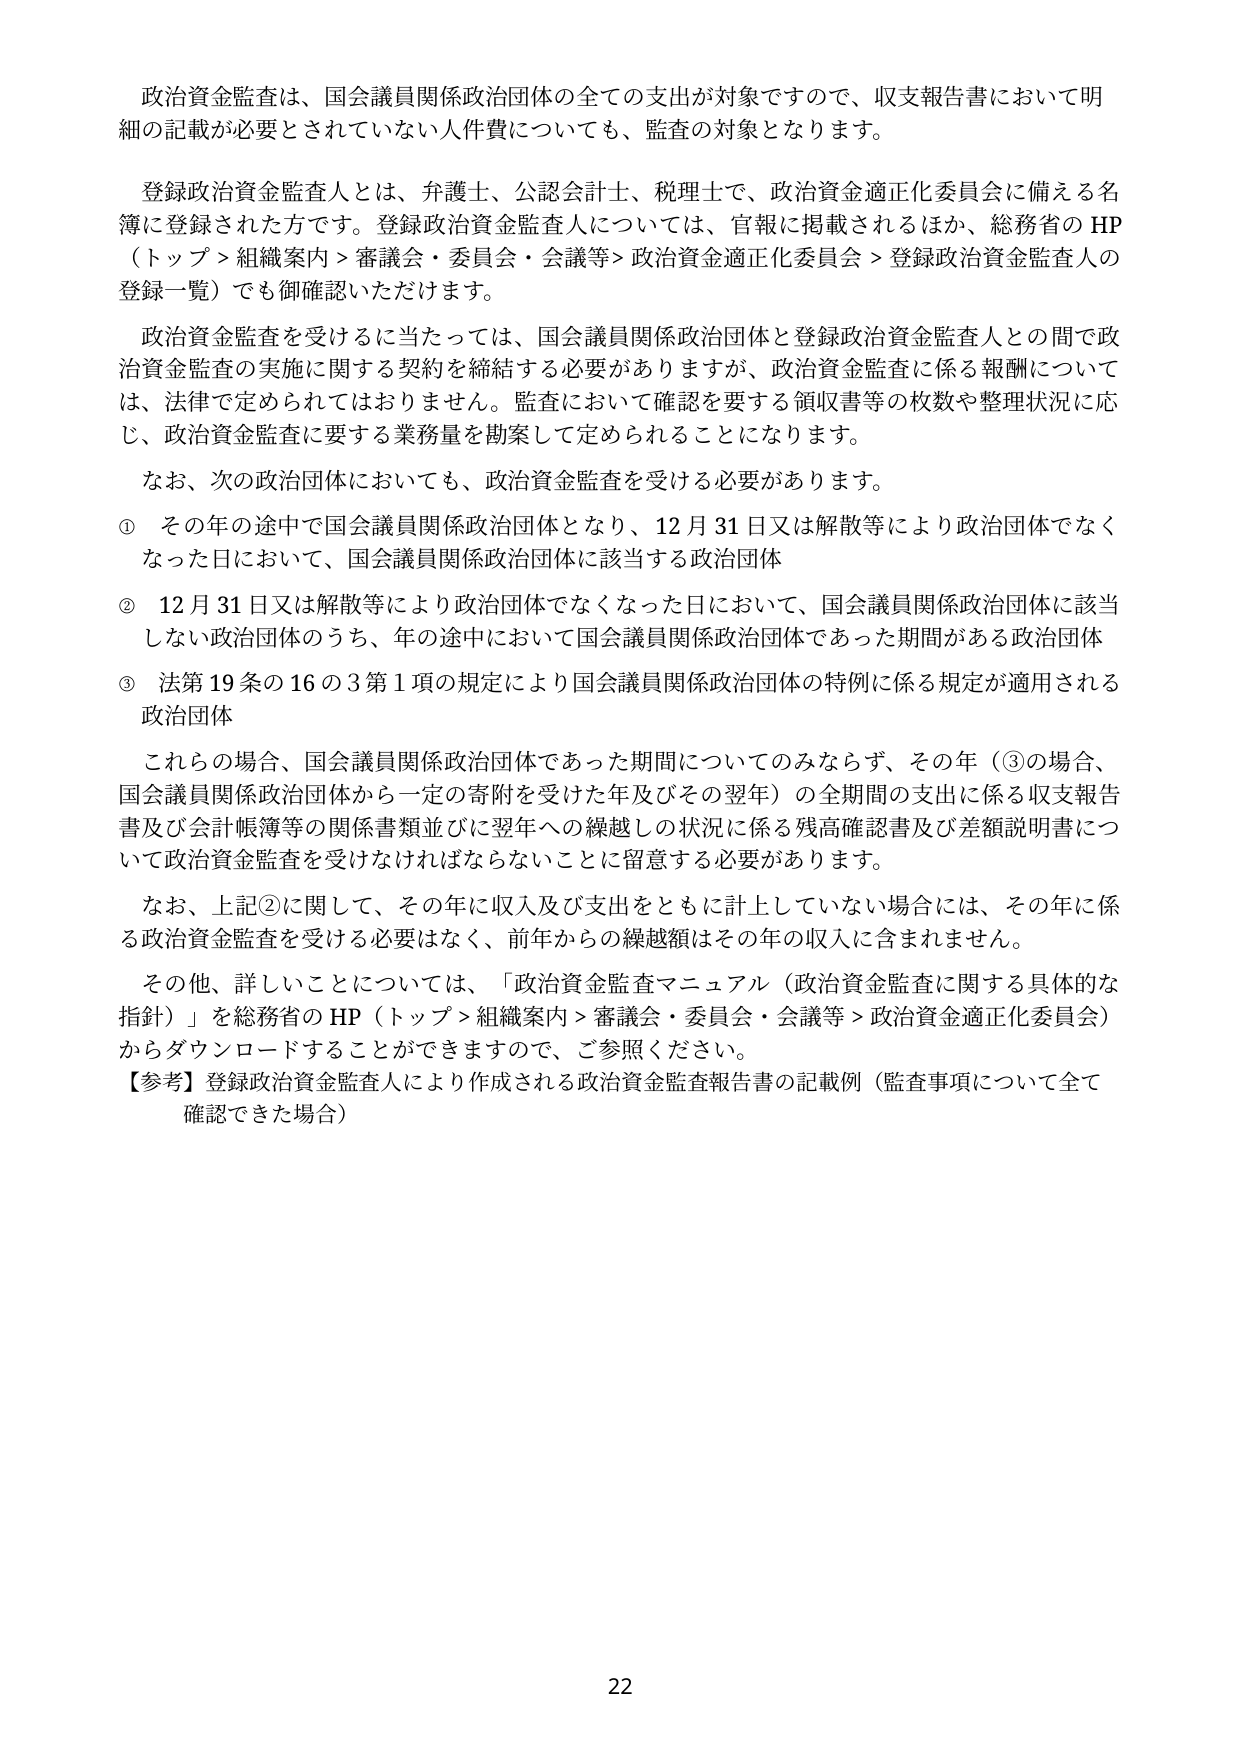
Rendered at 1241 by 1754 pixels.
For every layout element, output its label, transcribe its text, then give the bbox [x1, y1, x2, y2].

text 登録政治資金監査人とは、弁護士、公認会計士、税理士で、政治資金適正化委員会に備える名簿に登録された方です。登録政治資金監査人については、官報に掲載されるほか、総務省のHP（トップ > 組織案内 > 審議会・委員会・会議等> 政治資金適正化委員会 > 登録政治資金監査人の登録一覧）でも御確認いただけます。 [118, 174, 1122, 306]
text なお、上記②に関して、その年に収入及び支出をともに計上していない場合には、その年に係る政治資金監査を受ける必要はなく、前年からの繰越額はその年の収入に含まれません。 [118, 888, 1122, 954]
text その他、詳しいことについては、「政治資金監査マニュアル（政治資金監査に関する具体的な指針）」を総務省のHP（トップ > 組織案内 > 審議会・委員会・会議等 > 政治資金適正化委員会）からダウンロードすることができますので、ご参照ください。 [118, 966, 1122, 1065]
text これらの場合、国会議員関係政治団体であった期間についてのみならず、その年（③の場合、国会議員関係政治団体から一定の寄附を受けた年及びその翌年）の全期間の支出に係る収支報告書及び会計帳簿等の関係書類並びに翌年への繰越しの状況に係る残高確認書及び差額説明書について政治資金監査を受けなければならないことに留意する必要があります。 [118, 744, 1122, 876]
text 細の記載が必要とされていない人件費についても、監査の対象となります。 [118, 122, 1122, 143]
text ③ 法第19条の16の３第１項の規定により国会議員関係政治団体の特例に係る規定が適用される政治団体 [118, 665, 1122, 731]
text ① その年の途中で国会議員関係政治団体となり、12月31日又は解散等により政治団体でなくなった日において、国会議員関係政治団体に該当する政治団体 [118, 508, 1122, 574]
text ② 12月31日又は解散等により政治団体でなくなった日において、国会議員関係政治団体に該当しない政治団体のうち、年の途中において国会議員関係政治団体であった期間がある政治団体 [118, 587, 1122, 653]
text なお、次の政治団体においても、政治資金監査を受ける必要があります。 [118, 463, 1122, 496]
text 政治資金監査は、国会議員関係政治団体の全ての支出が対象ですので、収支報告書において明 [141, 89, 1122, 109]
text 政治資金監査を受けるに当たっては、国会議員関係政治団体と登録政治資金監査人との間で政治資金監査の実施に関する契約を締結する必要がありますが、政治資金監査に係る報酬については、法律で定められてはおりません。監査において確認を要する領収書等の枚数や整理状況に応じ、政治資金監査に要する業務量を勘案して定められることになります。 [118, 319, 1122, 450]
text 【参考】登録政治資金監査人により作成される政治資金監査報告書の記載例（監査事項について全て確認できた場合） [118, 1065, 1122, 1128]
